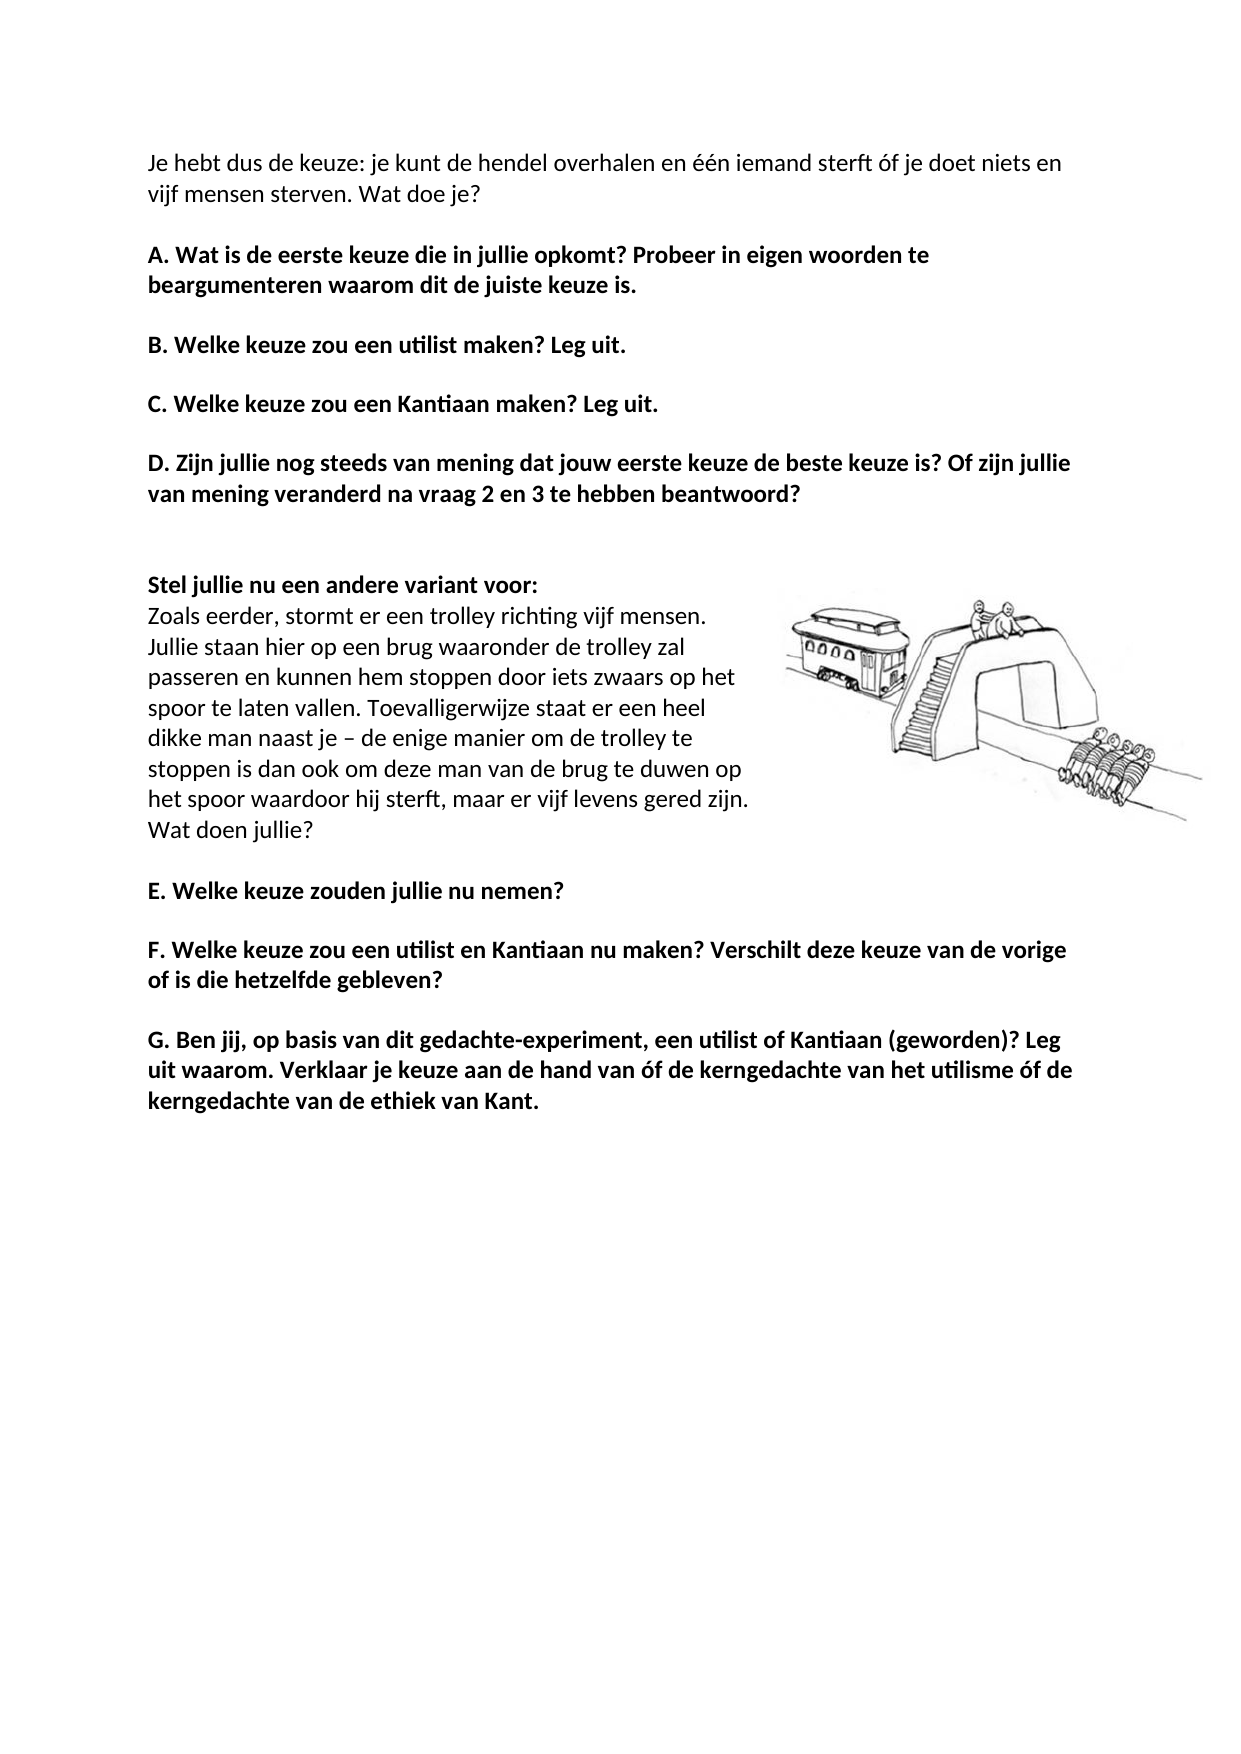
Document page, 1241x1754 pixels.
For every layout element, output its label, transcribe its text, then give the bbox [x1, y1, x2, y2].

list B. Welke keuze zou een utilist maken? Leg uit. [148, 329, 1093, 388]
list G. Ben jij, op basis van dit gedachte-experiment, een utilist of Kantiaan (geworden)? Leg uit waarom. Verklaar je keuze aan de hand van óf de kerngedachte van het utilisme óf de kerngedachte van de ethiek van Kant. [148, 1024, 1093, 1115]
list D. Zijn jullie nog steeds van mening dat jouw eerste keuze de beste keuze is? Of zijn jullie van mening veranderd na vraag 2 en 3 te hebben beantwoord? [148, 447, 1093, 508]
list C. Welke keuze zou een Kantiaan maken? Leg uit. [148, 388, 1093, 447]
list F. Welke keuze zou een utilist en Kantiaan nu maken? Verschilt deze keuze van de vorige of is die hetzelfde gebleven? [148, 934, 1093, 1024]
list A. Wat is de eerste keuze die in jullie opkomt? Probeer in eigen woorden te beargumenteren waarom dit de juiste keuze is. [148, 239, 1093, 329]
list E. Welke keuze zouden jullie nu nemen? [148, 875, 1093, 934]
picture [777, 588, 1211, 831]
text Stel jullie nu een andere variant voor: Zoals eerder, stormt er een trolley richting vijf mensen. Jullie staan hier op een brug waaronder de trolley zal passeren en kunnen hem stoppen door iets zwaars op het spoor te laten vallen. Toevalligerwijze staat er een heel dikke man naast je – de enige manier om de trolley te stoppen is dan ook om deze man van de brug te duwen op het spoor waardoor hij sterft, maar er vijf levens gered zijn. Wat doen jullie? [148, 569, 1093, 844]
